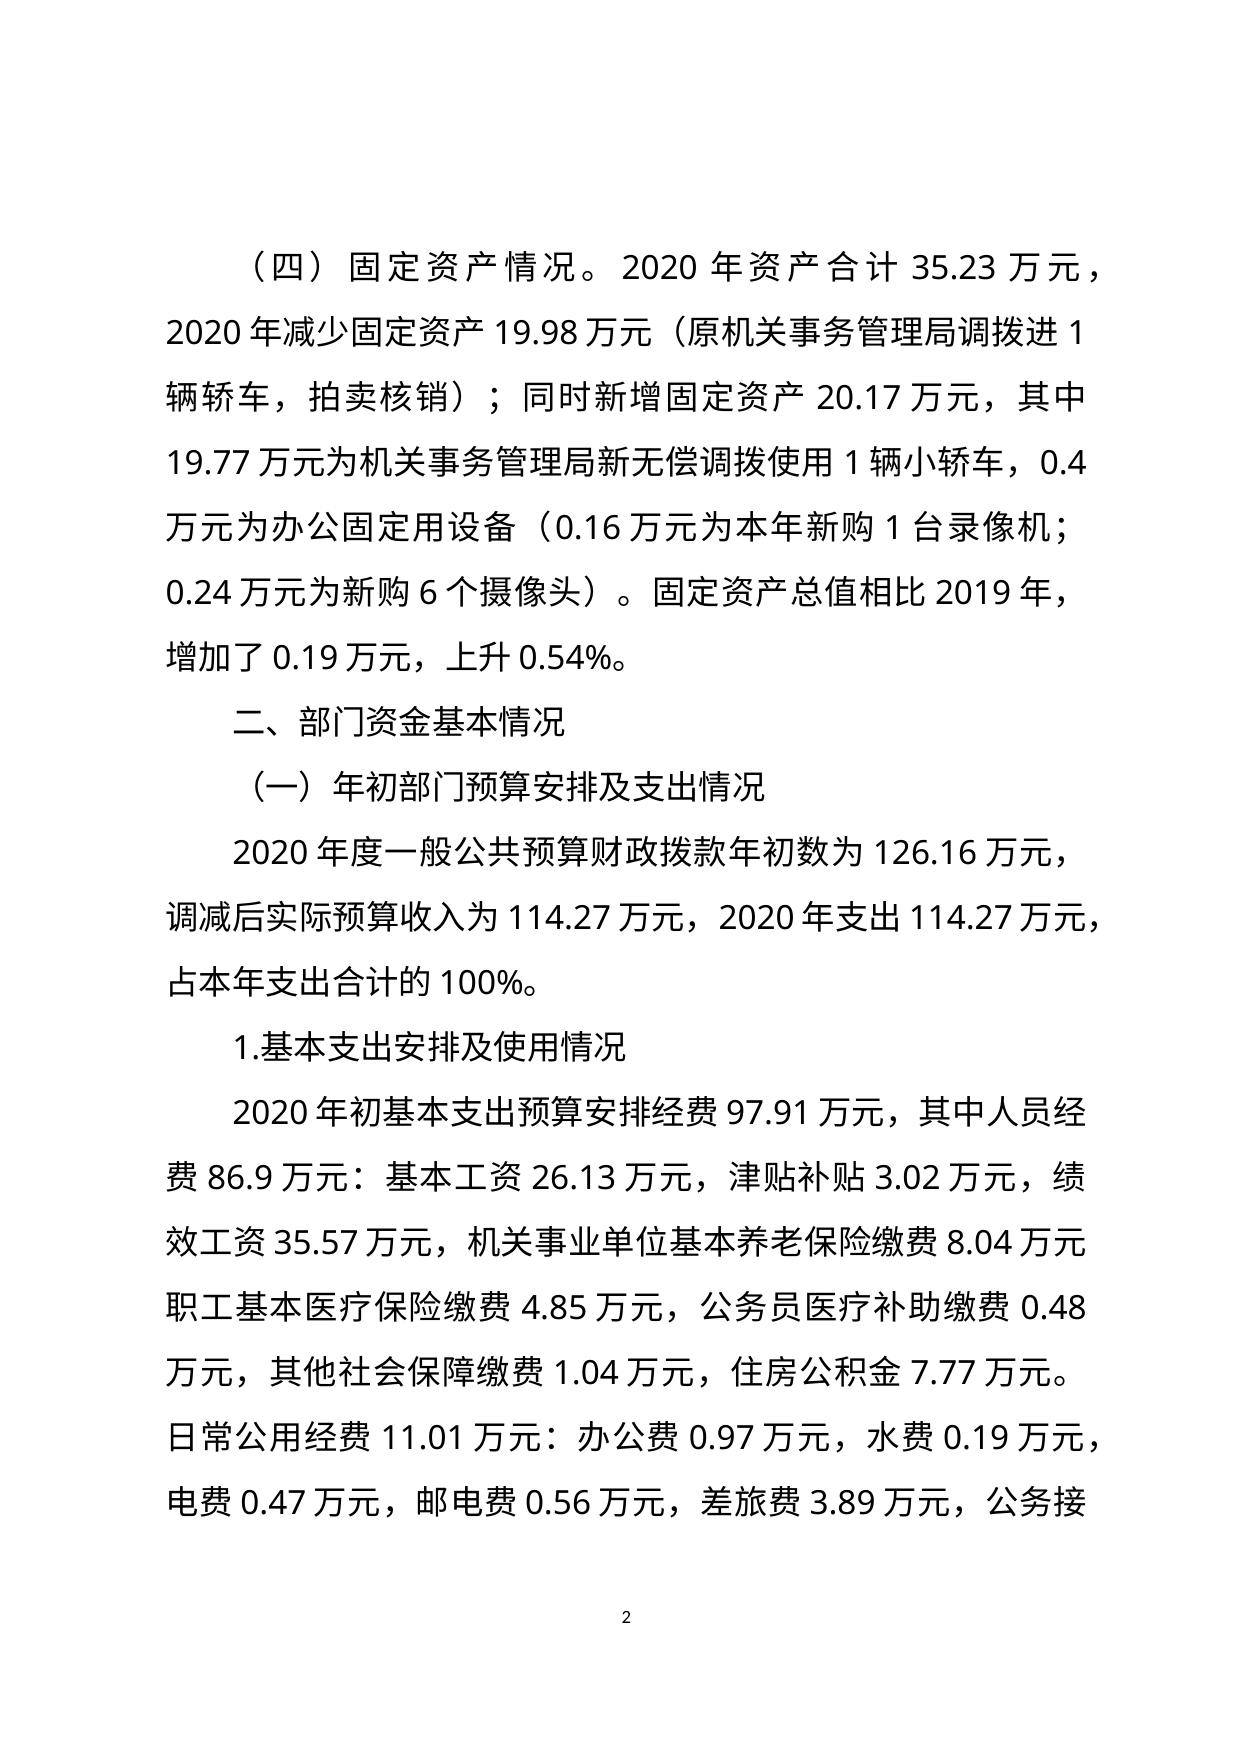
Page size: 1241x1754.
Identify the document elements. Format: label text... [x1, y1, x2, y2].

text 2020年度一般公共预算财政拨款年初数为126.16万元，调减后实际预算收入为114.27万元，2020年支出114.27万元，占本年支出合计的100%。 [165, 818, 1087, 1013]
text （一）年初部门预算安排及支出情况 [165, 753, 1087, 818]
text 二、部门资金基本情况 [165, 688, 1087, 753]
text （四）固定资产情况。2020年资产合计35.23万元，2020年减少固定资产19.98万元（原机关事务管理局调拨进1辆轿车，拍卖核销）；同时新增固定资产20.17万元，其中19.77万元为机关事务管理局新无偿调拨使用1辆小轿车，0.4万元为办公固定用设备（0.16万元为本年新购1台录像机；0.24万元为新购6个摄像头）。固定资产总值相比2019年，增加了0.19万元，上升0.54%。 [165, 233, 1087, 688]
text 1.基本支出安排及使用情况 [165, 1013, 1087, 1078]
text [165, 1078, 1087, 1533]
